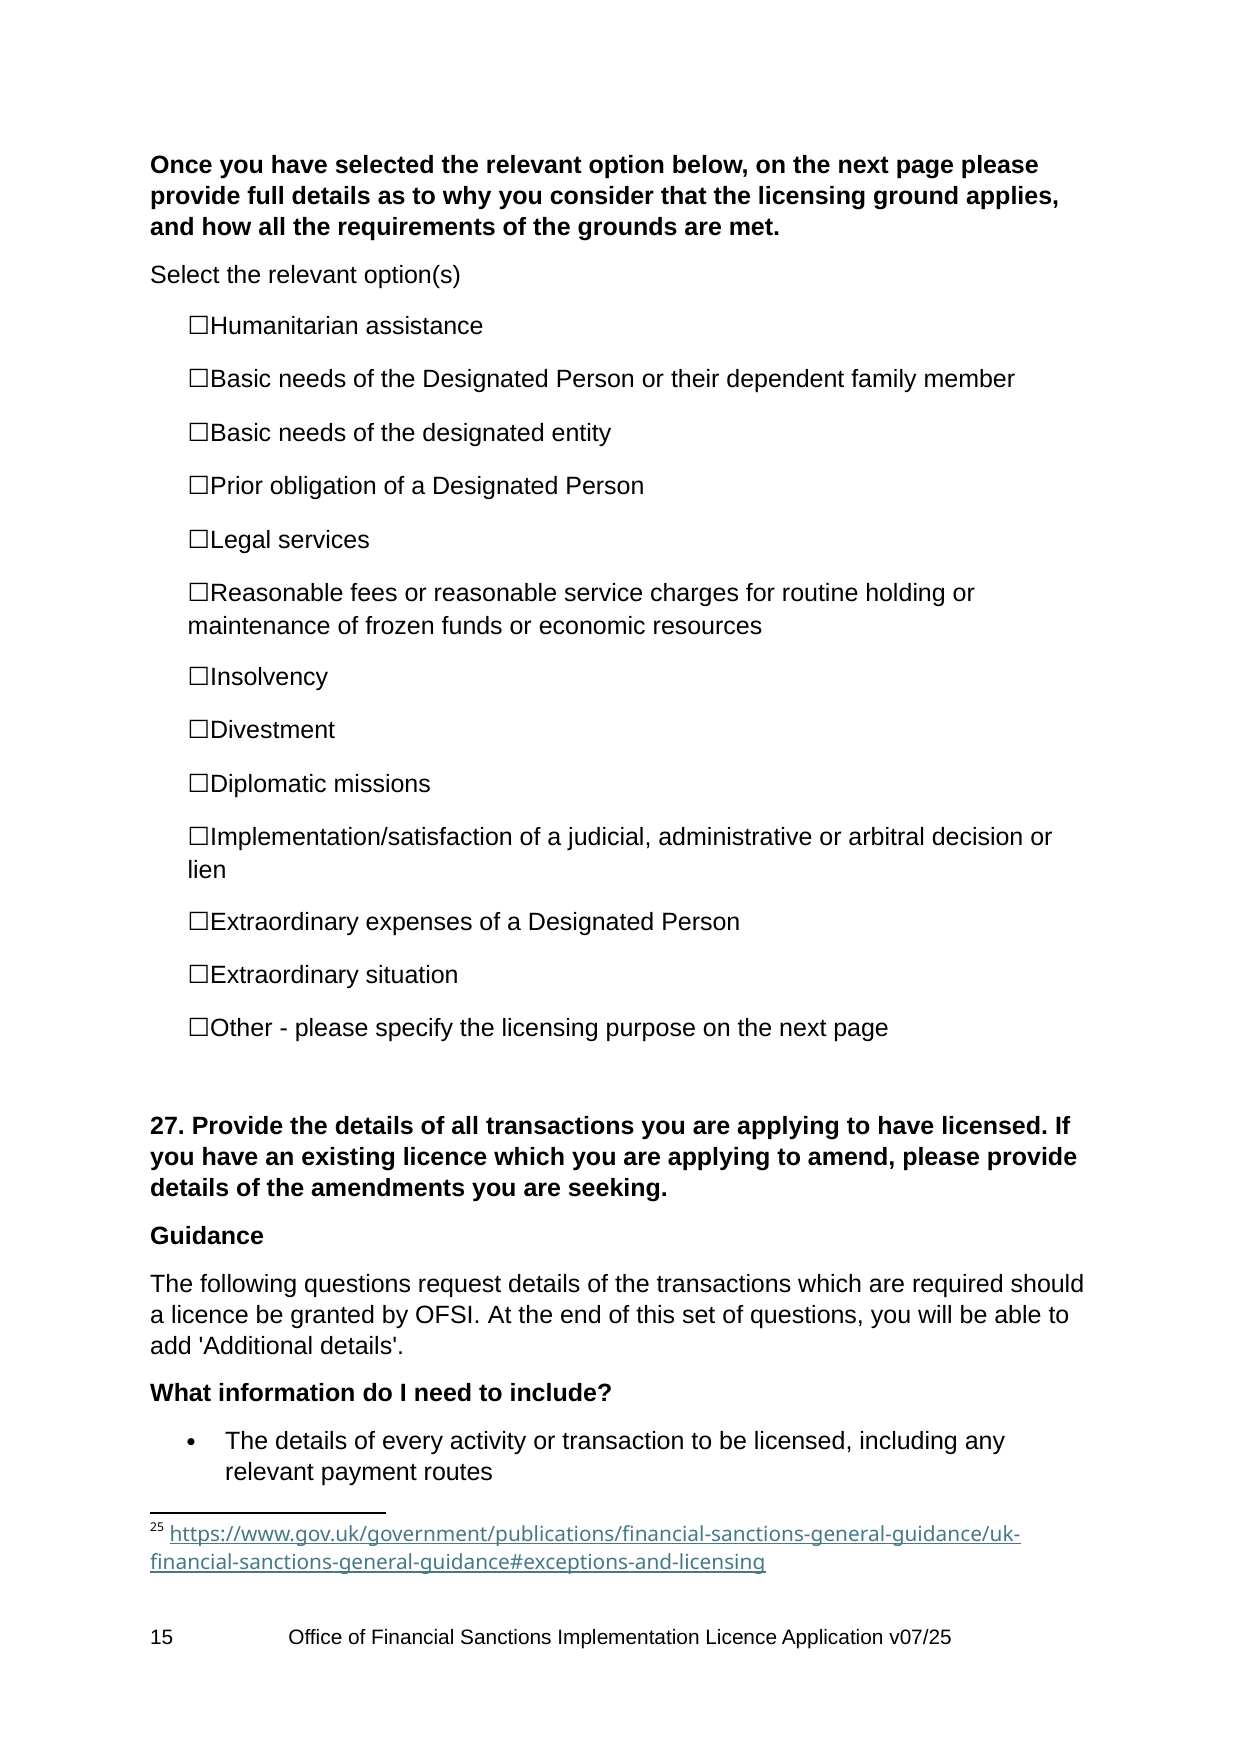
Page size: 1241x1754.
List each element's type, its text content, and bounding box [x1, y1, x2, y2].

text 27. Provide the details of all transactions you are applying to have licensed. If you have an existing licence which you are applying to amend, please provide details of the amendments you are seeking. [150, 1111, 1090, 1202]
text Implementation/satisfaction of a judicial, administrative or arbitral decision or lien [187, 819, 1090, 884]
text Select the relevant option(s) [150, 260, 1090, 288]
text Once you have selected the relevant option below, on the next page please provide full details as to why you consider that the licensing ground applies, and how all the requirements of the grounds are met. [150, 150, 1090, 241]
text Basic needs of the designated entity [187, 414, 1090, 448]
text Insolvency [187, 659, 1090, 693]
text The following questions request details of the transactions which are required should a licence be granted by OFSI. At the end of this set of questions, you will be able to add 'Additional details'. [150, 1269, 1090, 1359]
text Reasonable fees or reasonable service charges for routine holding or maintenance of frozen funds or economic resources [187, 575, 1090, 640]
text Divestment [187, 712, 1090, 746]
text Legal services [187, 521, 1090, 555]
text Diplomatic missions [187, 766, 1090, 800]
text Other - please specify the licensing purpose on the next page [187, 1010, 1090, 1044]
text Humanitarian assistance [187, 307, 1090, 342]
text What information do I need to include? [150, 1378, 1090, 1407]
list The details of every activity or transaction to be licensed, including any relevant payment routes [187, 1426, 1090, 1486]
text Extraordinary situation [187, 957, 1090, 991]
text Basic needs of the Designated Person or their dependent family member [187, 361, 1090, 395]
text Extraordinary expenses of a Designated Person [187, 903, 1090, 937]
text Guidance [150, 1221, 1090, 1250]
text Prior obligation of a Designated Person [187, 468, 1090, 502]
